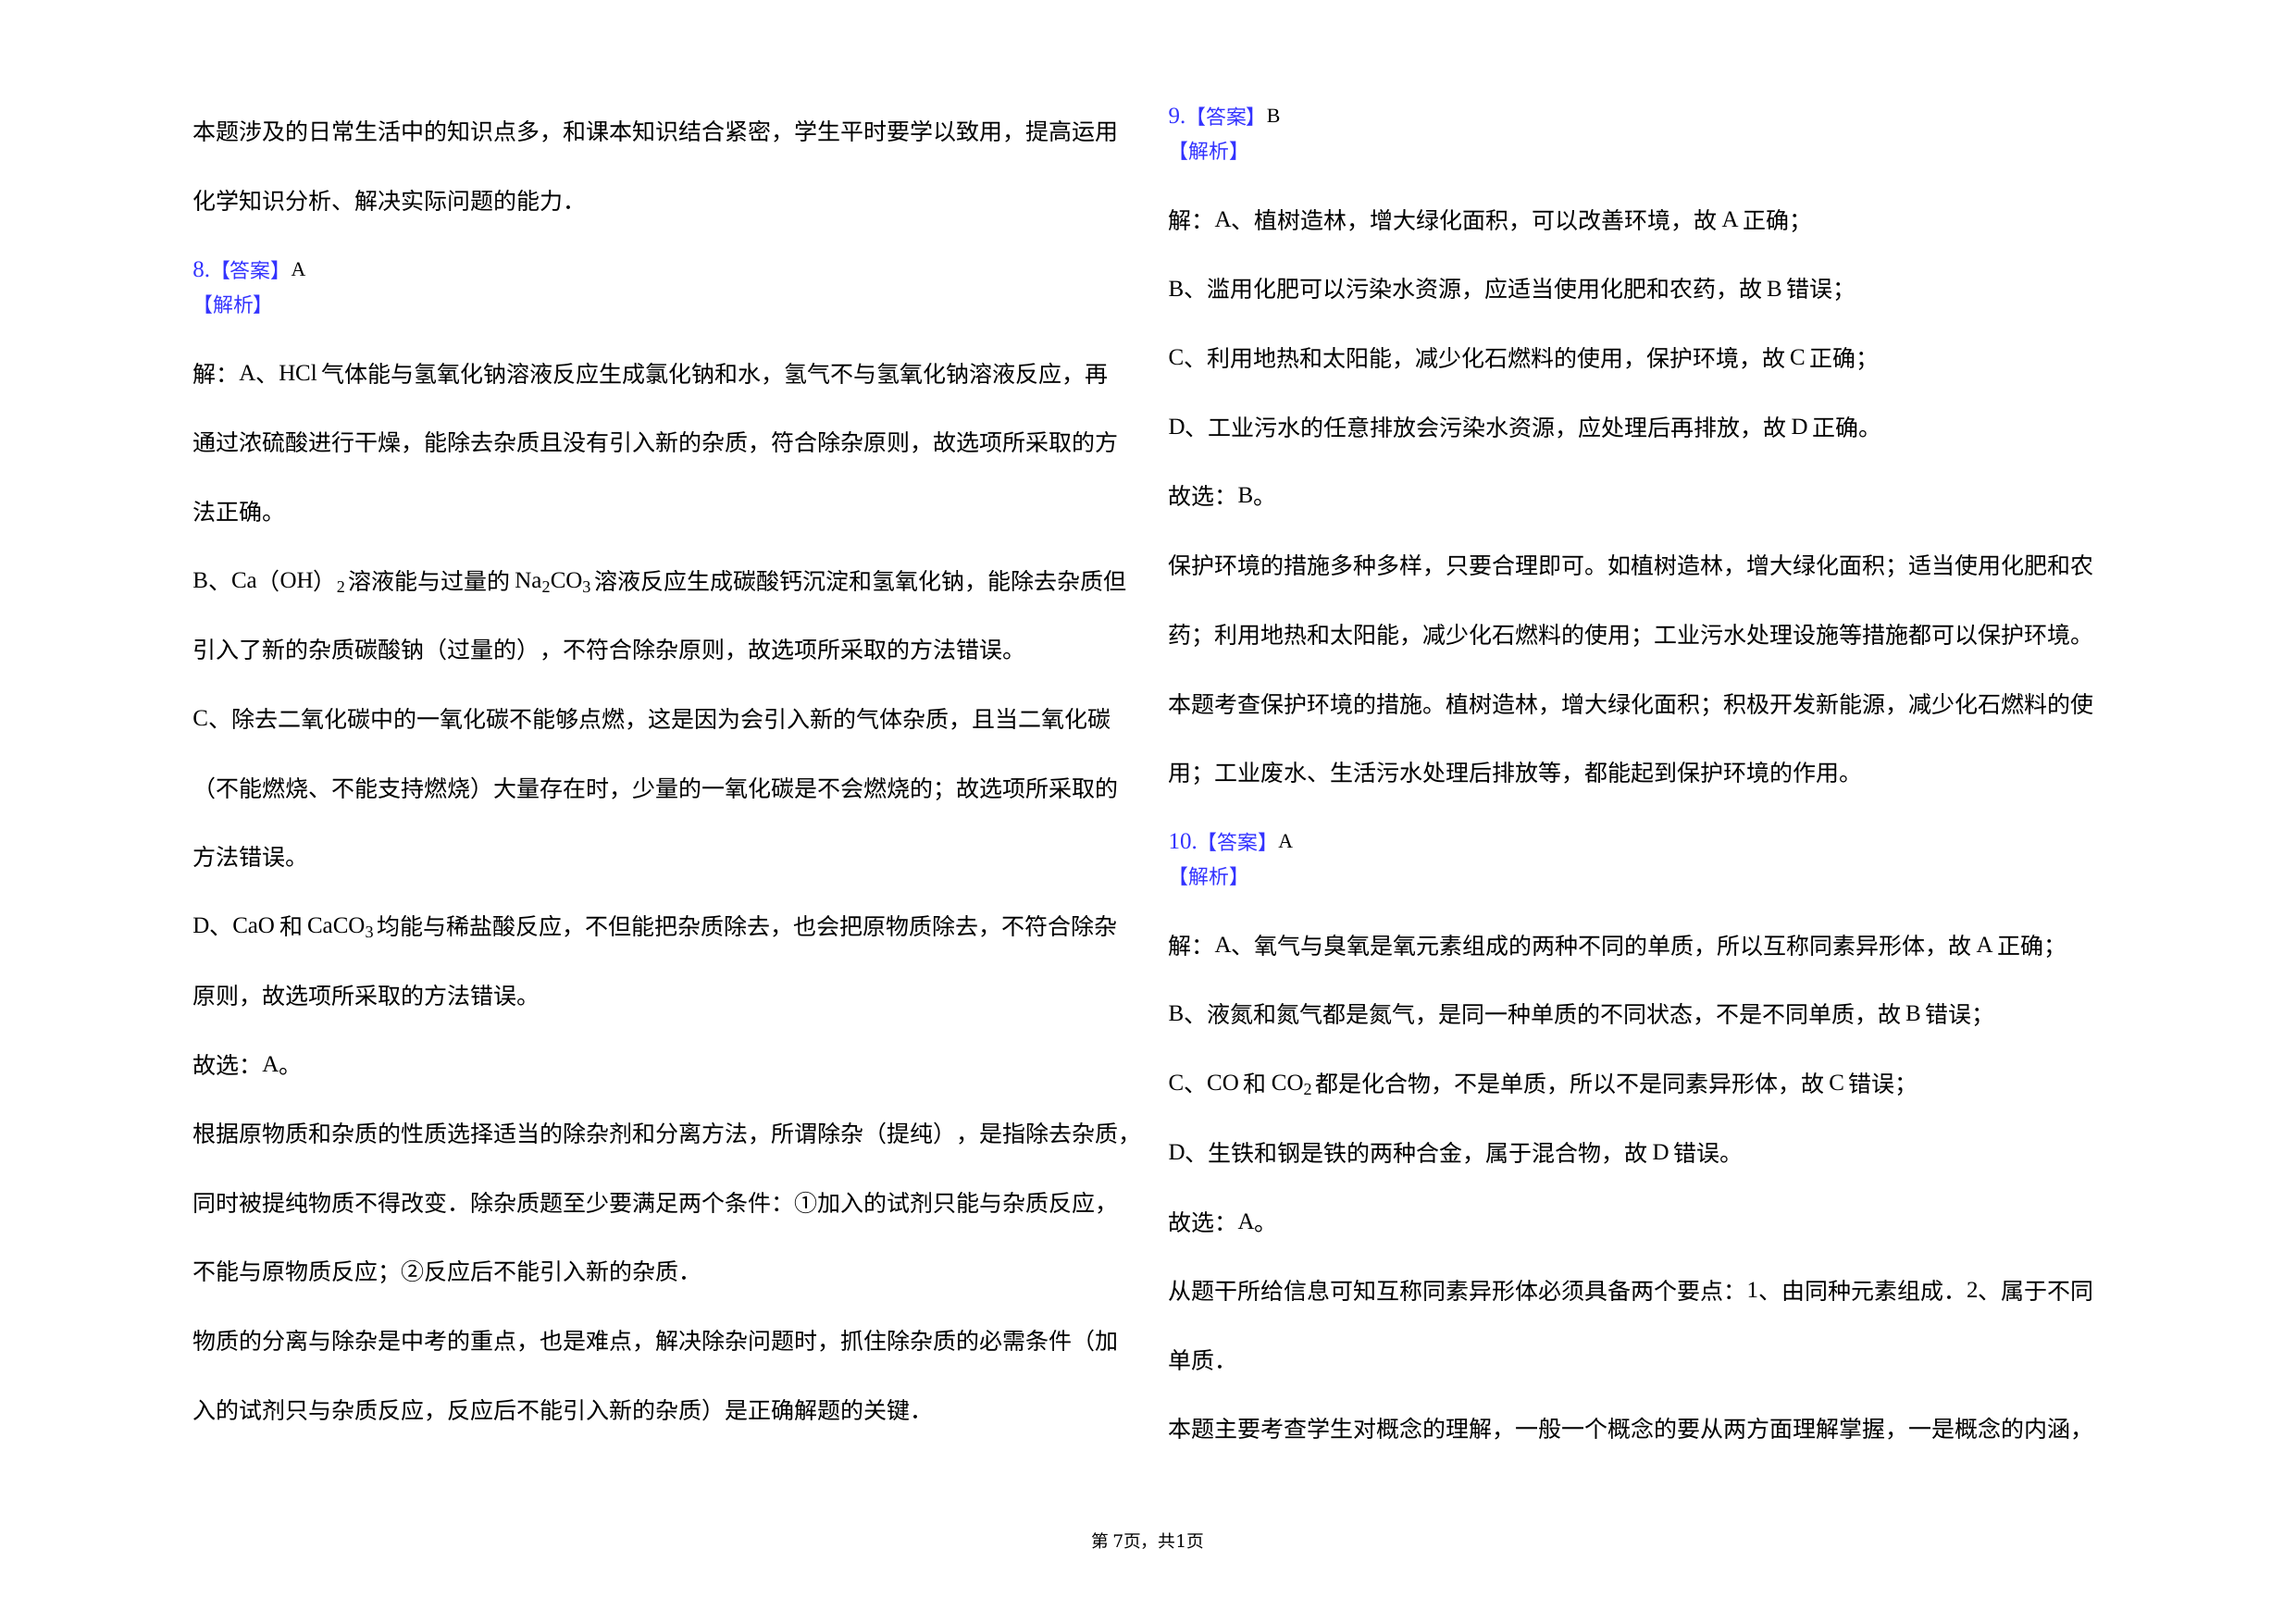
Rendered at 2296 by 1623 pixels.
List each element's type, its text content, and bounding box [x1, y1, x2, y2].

list 10.【答案】A 【解析】 [1168, 825, 2103, 890]
text 解：A、HCl气体能与氢氧化钠溶液反应生成氯化钠和水，氢气不与氢氧化钠溶液反应，再通过浓硫酸进行干燥，能除去杂质且没有引入新的杂质，符合除杂原则，故选项所采取的方法正确。 B、Ca（OH）2溶液能与过量的Na2CO3溶液反应生成碳酸钙沉淀和氢氧化钠，能除去杂质但引入了新的杂质碳酸钠（过量的），不符合除杂原则，故选项所采取的方法错误。 C、除去二氧化碳中的一氧化碳不能够点燃，这是因为会引入新的气体杂质，且当二氧化碳（不能燃烧、不能支持燃烧）大量存在时，少量的一氧化碳是不会燃烧的；故选项所采取的方法错误。 D、CaO和CaCO3均能与稀盐酸反应，不但能把杂质除去，也会把原物质除去，不符合除杂原则，故选项所采取的方法错误。 故选：A。 根据原物质和杂质的性质选择适当的除杂剂和分离方法，所谓除杂（提纯），是指除去杂质，同时被提纯物质不得改变．除杂质题至少要满足两个条件：①加入的试剂只能与杂质反应，不能与原物质反应；②反应后不能引入新的杂质． 物质的分离与除杂是中考的重点，也是难点，解决除杂问题时，抓住除杂质的必需条件（加入的试剂只与杂质反应，反应后不能引入新的杂质）是正确解题的关键． [192, 342, 1127, 1439]
text 解：A、植树造林，增大绿化面积，可以改善环境，故A正确； B、滥用化肥可以污染水资源，应适当使用化肥和农药，故B错误； C、利用地热和太阳能，减少化石燃料的使用，保护环境，故C正确； D、工业污水的任意排放会污染水资源，应处理后再排放，故D正确。 故选：B。 保护环境的措施多种多样，只要合理即可。如植树造林，增大绿化面积；适当使用化肥和农药；利用地热和太阳能，减少化石燃料的使用；工业污水处理设施等措施都可以保护环境。 本题考查保护环境的措施。植树造林，增大绿化面积；积极开发新能源，减少化石燃料的使用；工业废水、生活污水处理后排放等，都能起到保护环境的作用。 [1168, 189, 2103, 801]
list 9.【答案】B 【解析】 [1168, 100, 2103, 165]
list 8.【答案】A 【解析】 [192, 254, 1127, 318]
